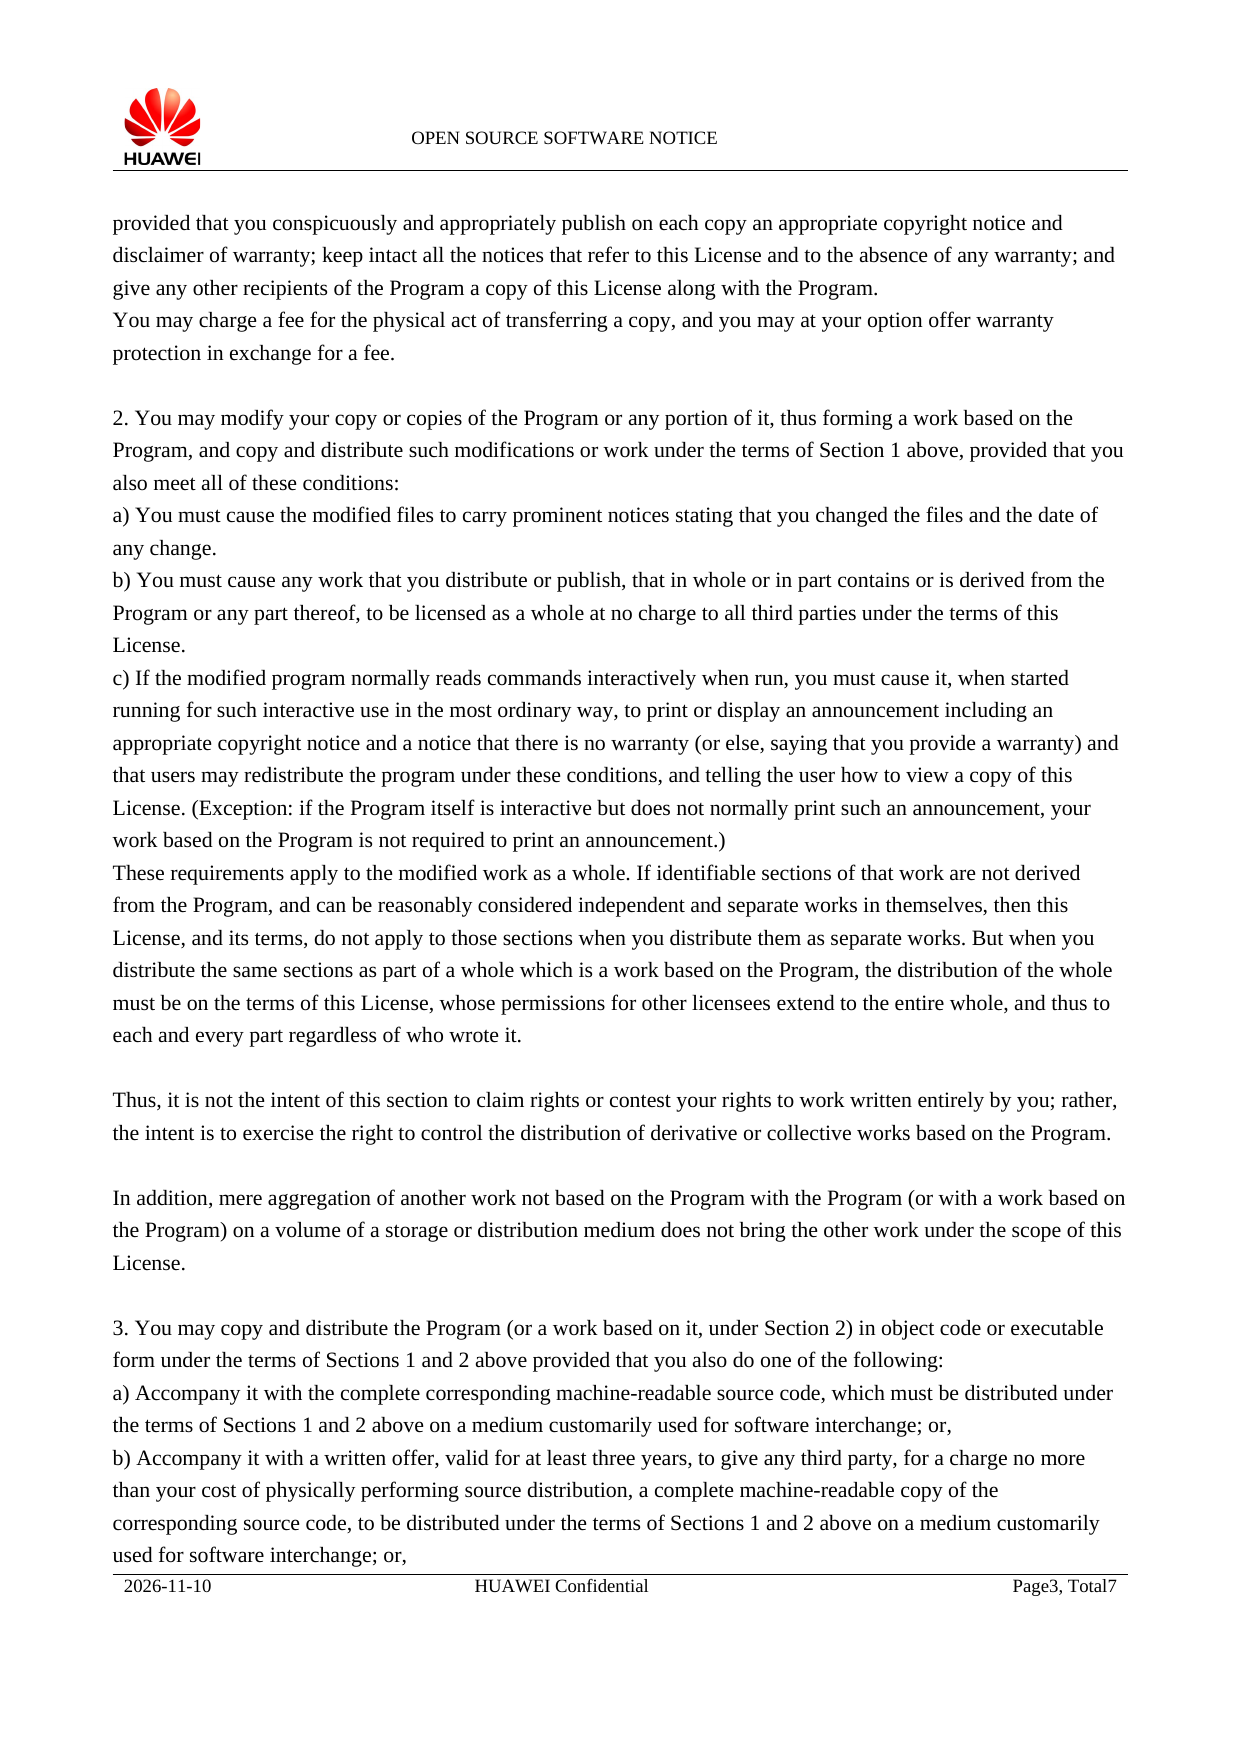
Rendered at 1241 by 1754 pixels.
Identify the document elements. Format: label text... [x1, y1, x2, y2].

picture [124, 88, 201, 165]
